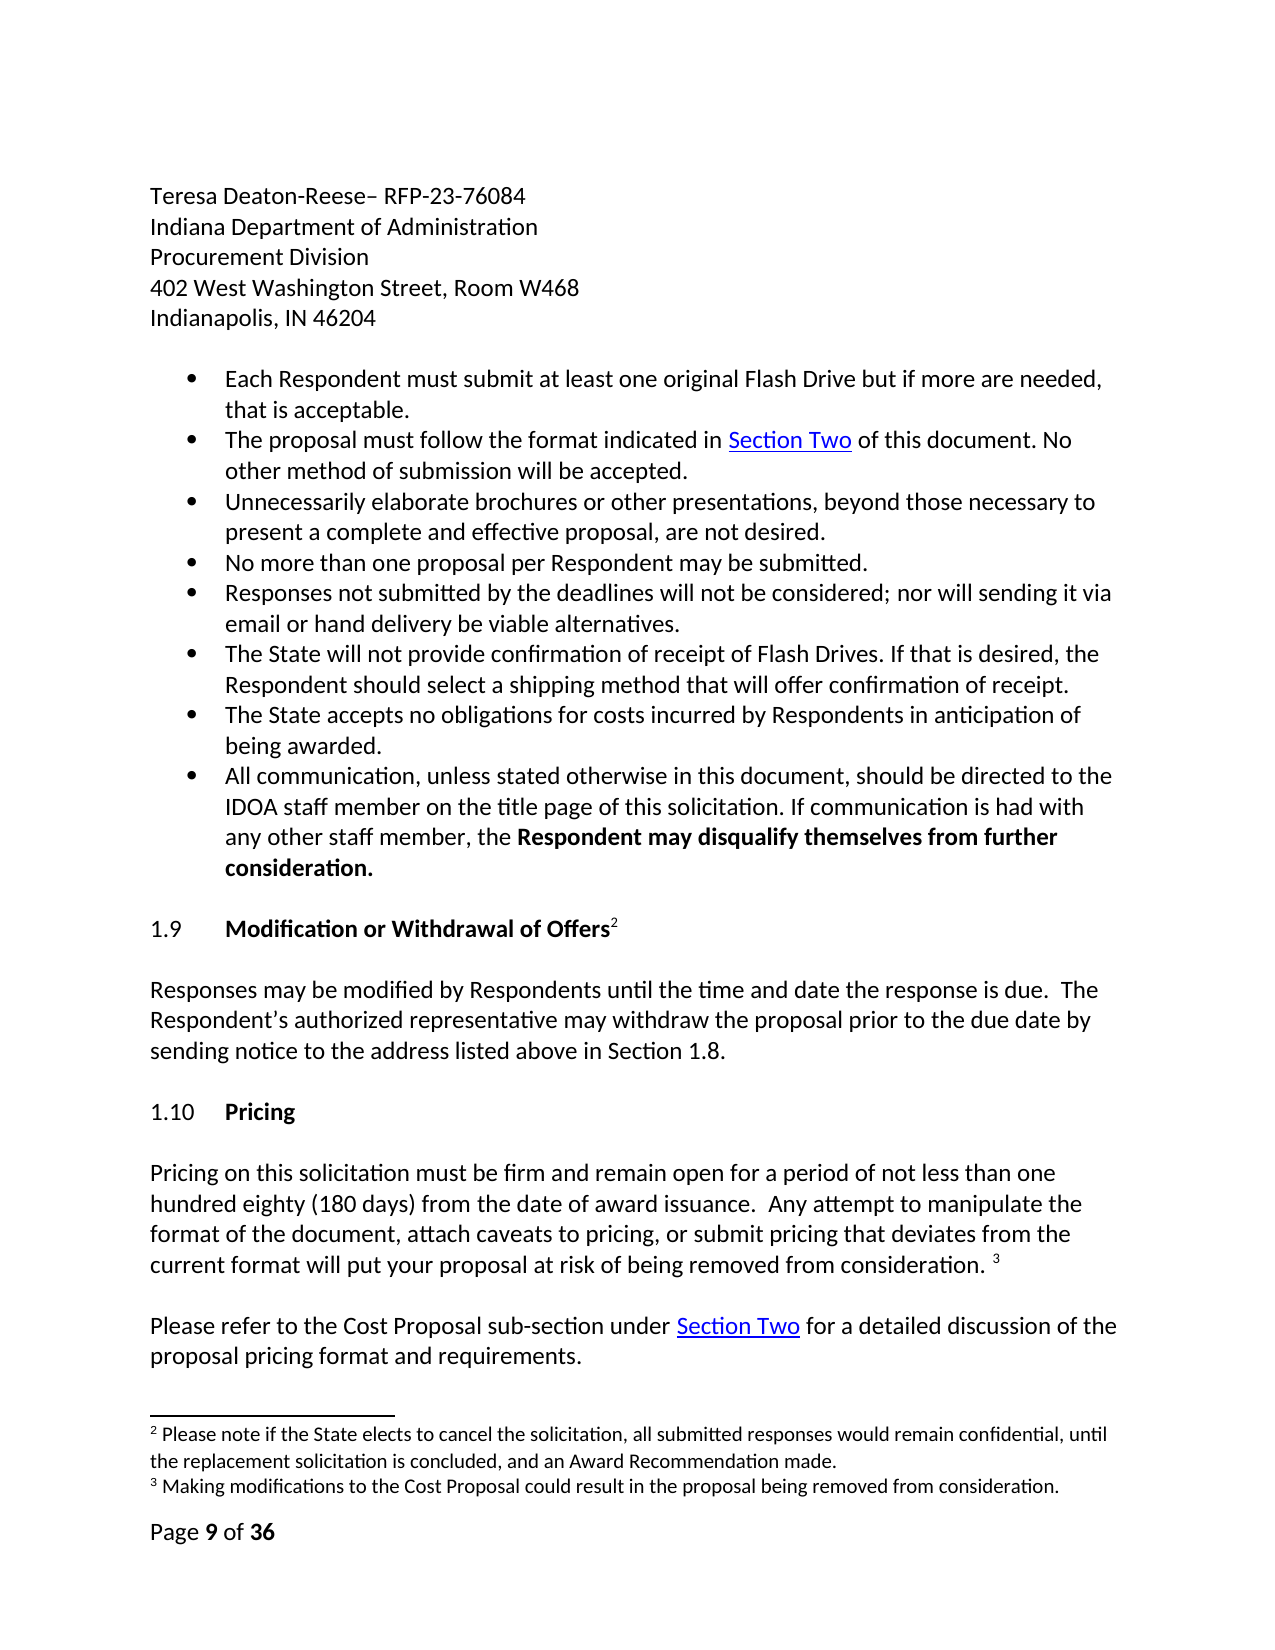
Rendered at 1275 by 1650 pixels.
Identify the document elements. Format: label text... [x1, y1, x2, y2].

text Procurement Division [150, 242, 1125, 272]
list No more than one proposal per Respondent may be submitted. [187, 547, 1125, 577]
list All communication, unless stated otherwise in this document, should be directed to the IDOA staff member on the title page of this solicitation. If communication is had with any other staff member, the Respondent may disqualify themselves from further consideration. [187, 760, 1125, 882]
list Unnecessarily elaborate brochures or other presentations, beyond those necessary to present a complete and effective proposal, are not desired. [187, 486, 1125, 547]
text Pricing on this solicitation must be firm and remain open for a period of not less than one hundred eighty (180 days) from the date of award issuance. Any attempt to manipulate the format of the document, attach caveats to pricing, or submit pricing that deviates from the current format will put your proposal at risk of being removed from consideration. [150, 1157, 1125, 1279]
text Teresa Deaton-Reese– RFP-23-76084 [150, 181, 1125, 211]
text Indianapolis, IN 46204 [150, 303, 1125, 333]
list The State accepts no obligations for costs incurred by Respondents in anticipation of being awarded. [187, 699, 1125, 760]
text Indiana Department of Administration [150, 211, 1125, 242]
text 402 West Washington Street, Room W468 [150, 272, 1125, 303]
list The proposal must follow the format indicated in Section Two of this document. No other method of submission will be accepted. [187, 425, 1125, 486]
text Responses may be modified by Respondents until the time and date the response is due. The Respondent’s authorized representative may withdraw the proposal prior to the due date by sending notice to the address listed above in Section 1.8. [150, 974, 1125, 1066]
text Please refer to the Cost Proposal sub-section under Section Two for a detailed discussion of the proposal pricing format and requirements. [150, 1310, 1125, 1371]
list Each Respondent must submit at least one original Flash Drive but if more are needed, that is acceptable. [187, 364, 1125, 425]
list The State will not provide confirmation of receipt of Flash Drives. If that is desired, the Respondent should select a shipping method that will offer confirmation of receipt. [187, 638, 1125, 699]
subtitle 1.10 Pricing [150, 1096, 1125, 1127]
list Responses not submitted by the deadlines will not be considered; nor will sending it via email or hand delivery be viable alternatives. [187, 577, 1125, 638]
subtitle 1.9 Modification or Withdrawal of Offers [150, 913, 1125, 943]
